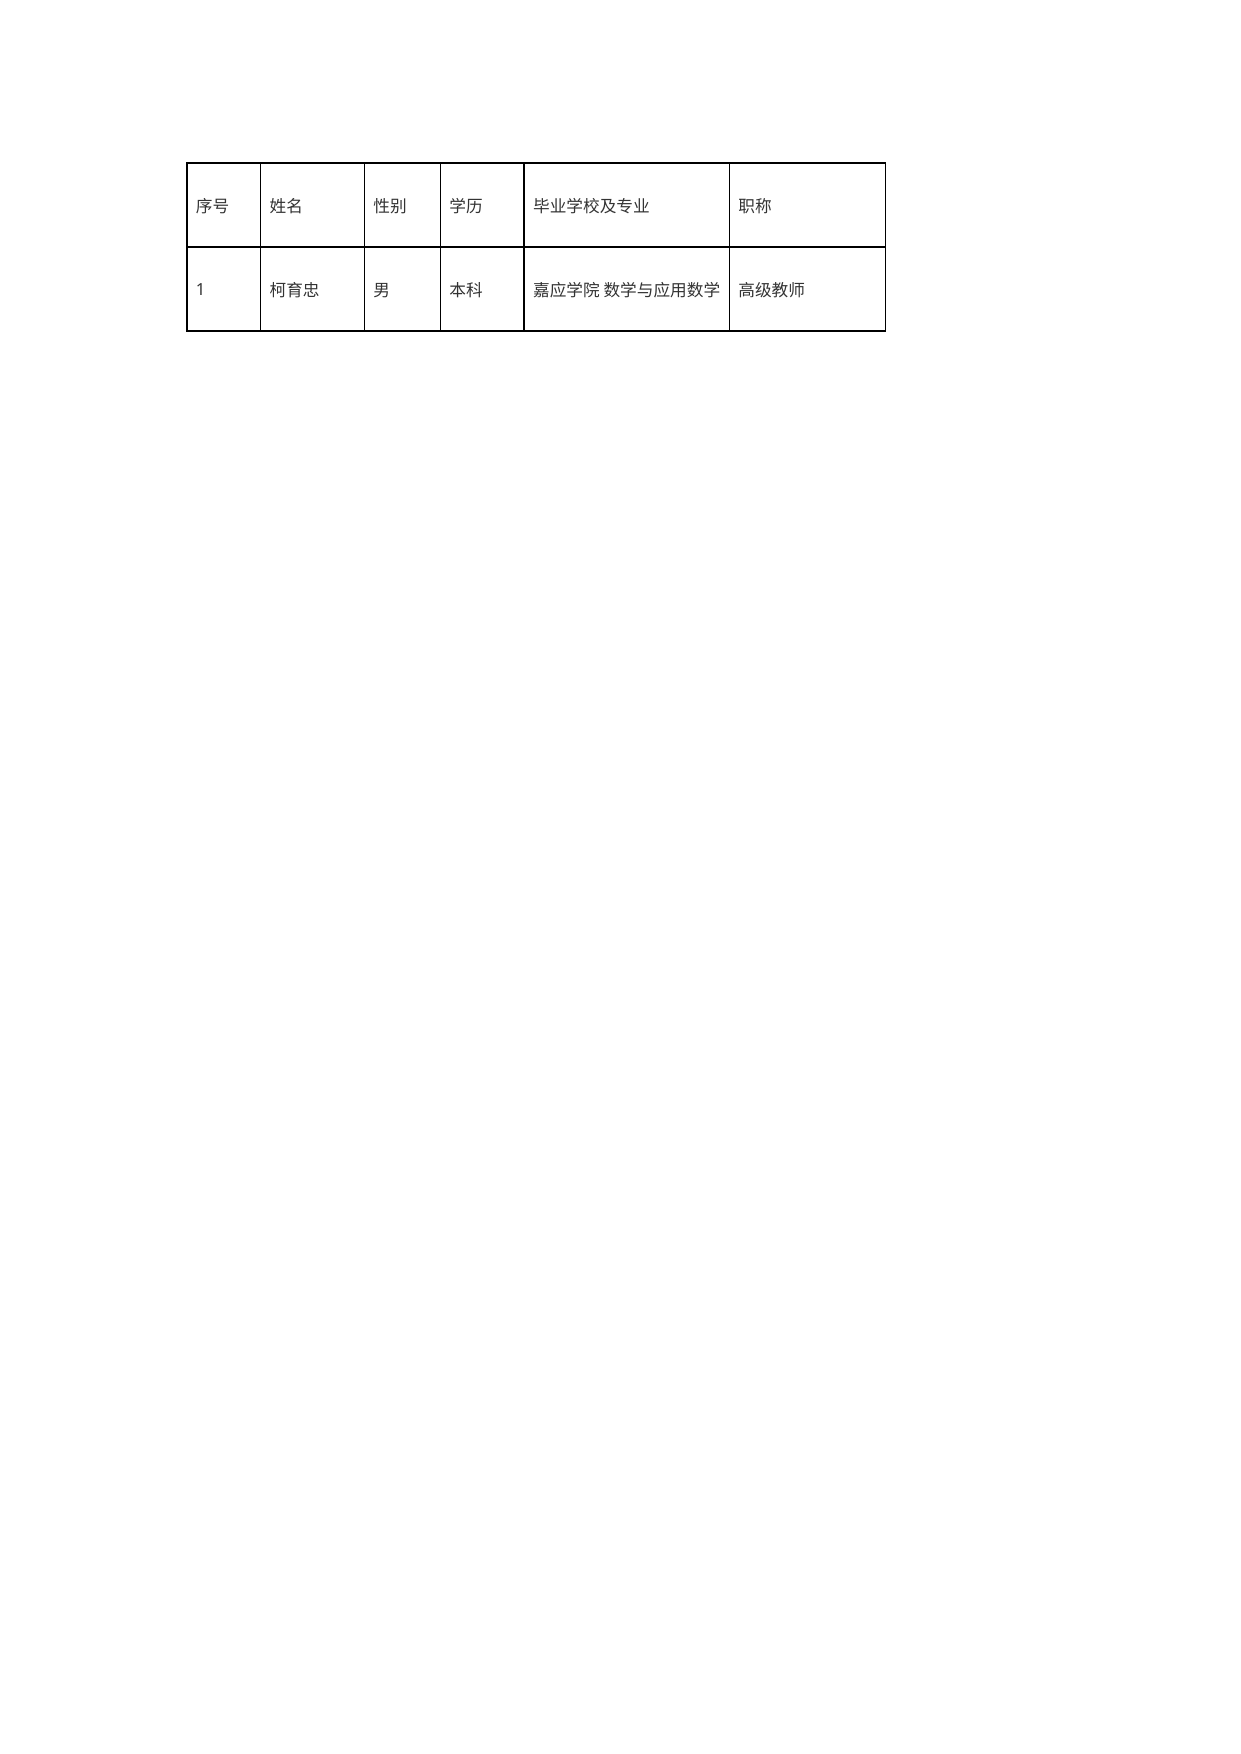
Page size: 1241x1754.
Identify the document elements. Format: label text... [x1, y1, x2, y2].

table_header 学历 [441, 164, 523, 246]
table_cell 嘉应学院 数学与应用数学 [525, 248, 729, 330]
table_cell 本科 [441, 248, 523, 330]
table_header 毕业学校及专业 [525, 164, 729, 246]
table_cell 高级教师 [730, 248, 885, 330]
table_header 性别 [365, 164, 440, 246]
table_cell 1 [188, 248, 260, 330]
table_header 职称 [730, 164, 885, 246]
table_header 序号 [188, 164, 260, 246]
table_header 姓名 [261, 164, 364, 246]
table_cell 柯育忠 [261, 248, 364, 330]
table_cell 男 [365, 248, 440, 330]
